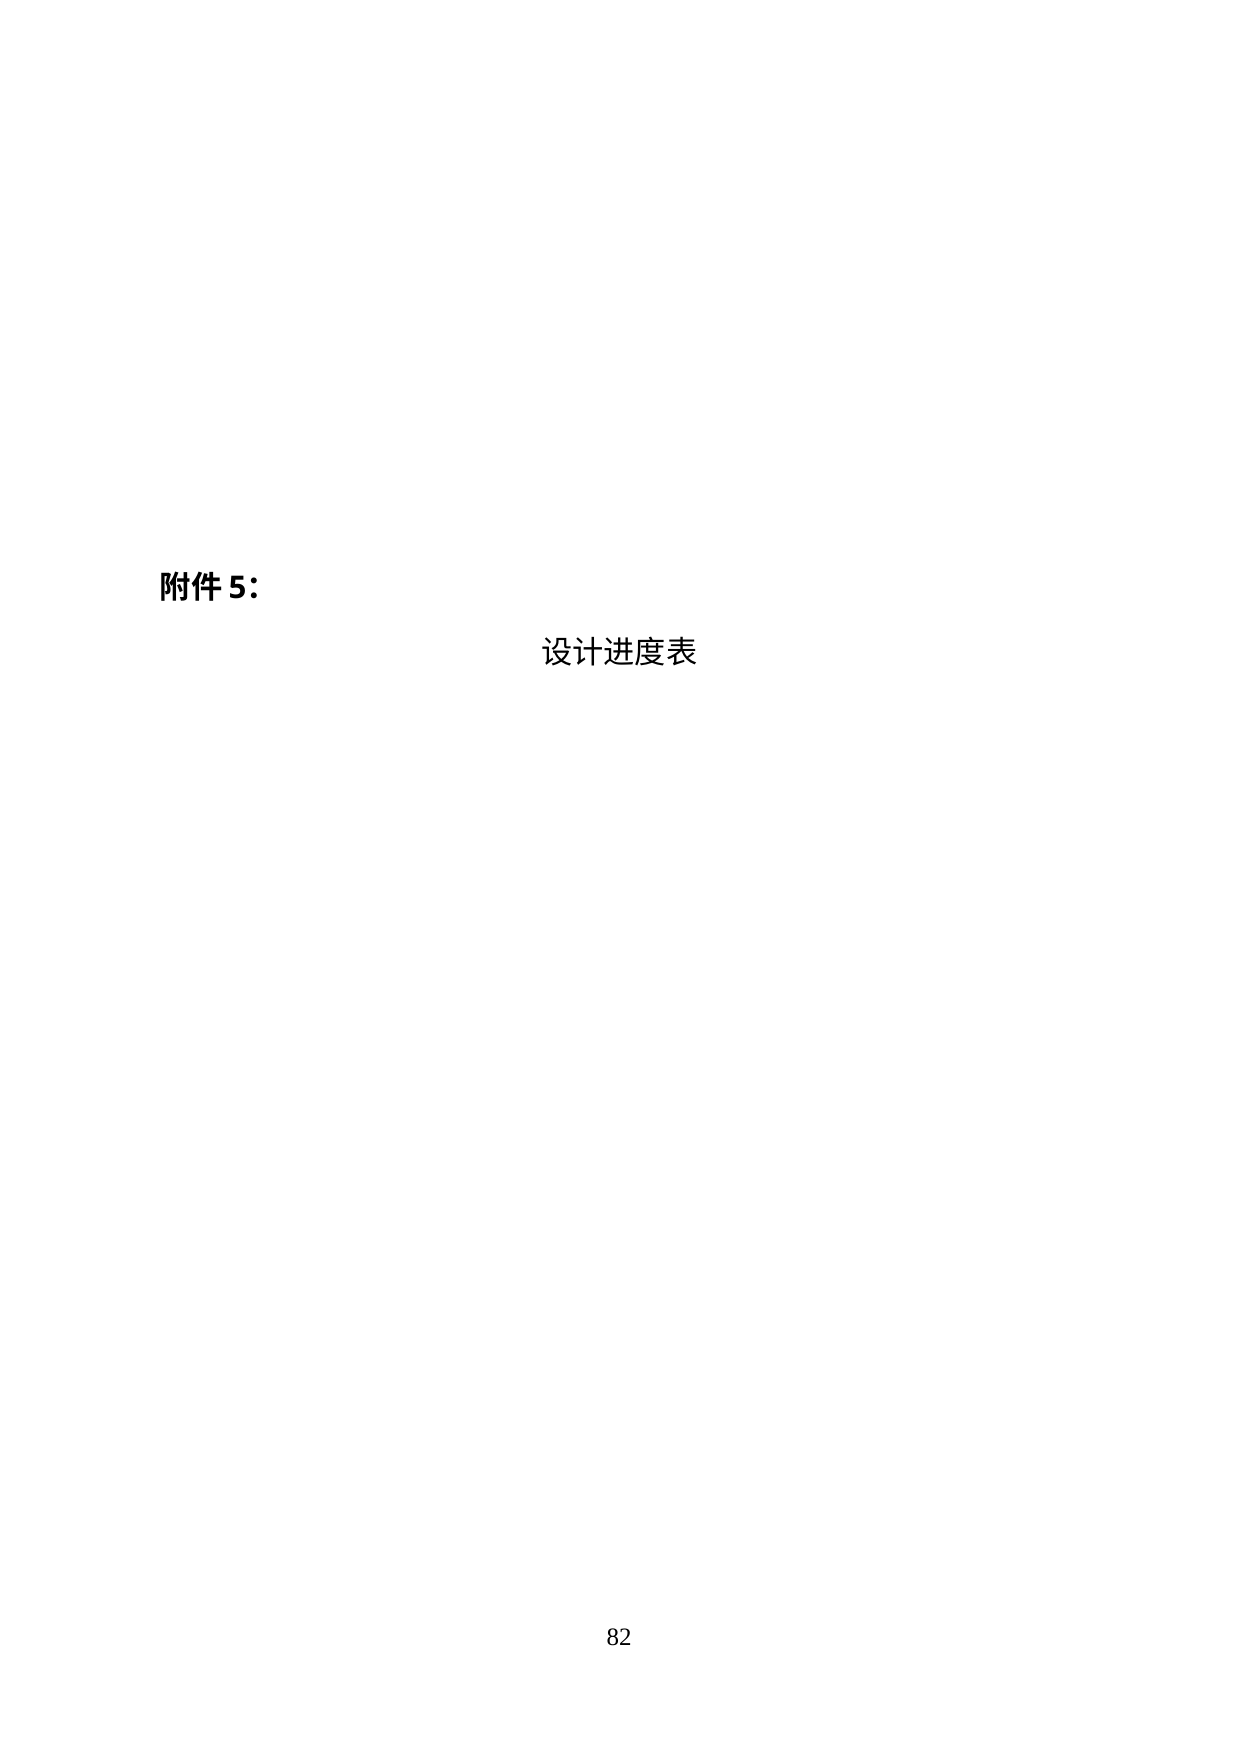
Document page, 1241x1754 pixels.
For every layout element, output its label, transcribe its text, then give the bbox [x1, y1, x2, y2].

text 附件5： [159, 552, 1078, 617]
text 设计进度表 [159, 617, 1078, 682]
